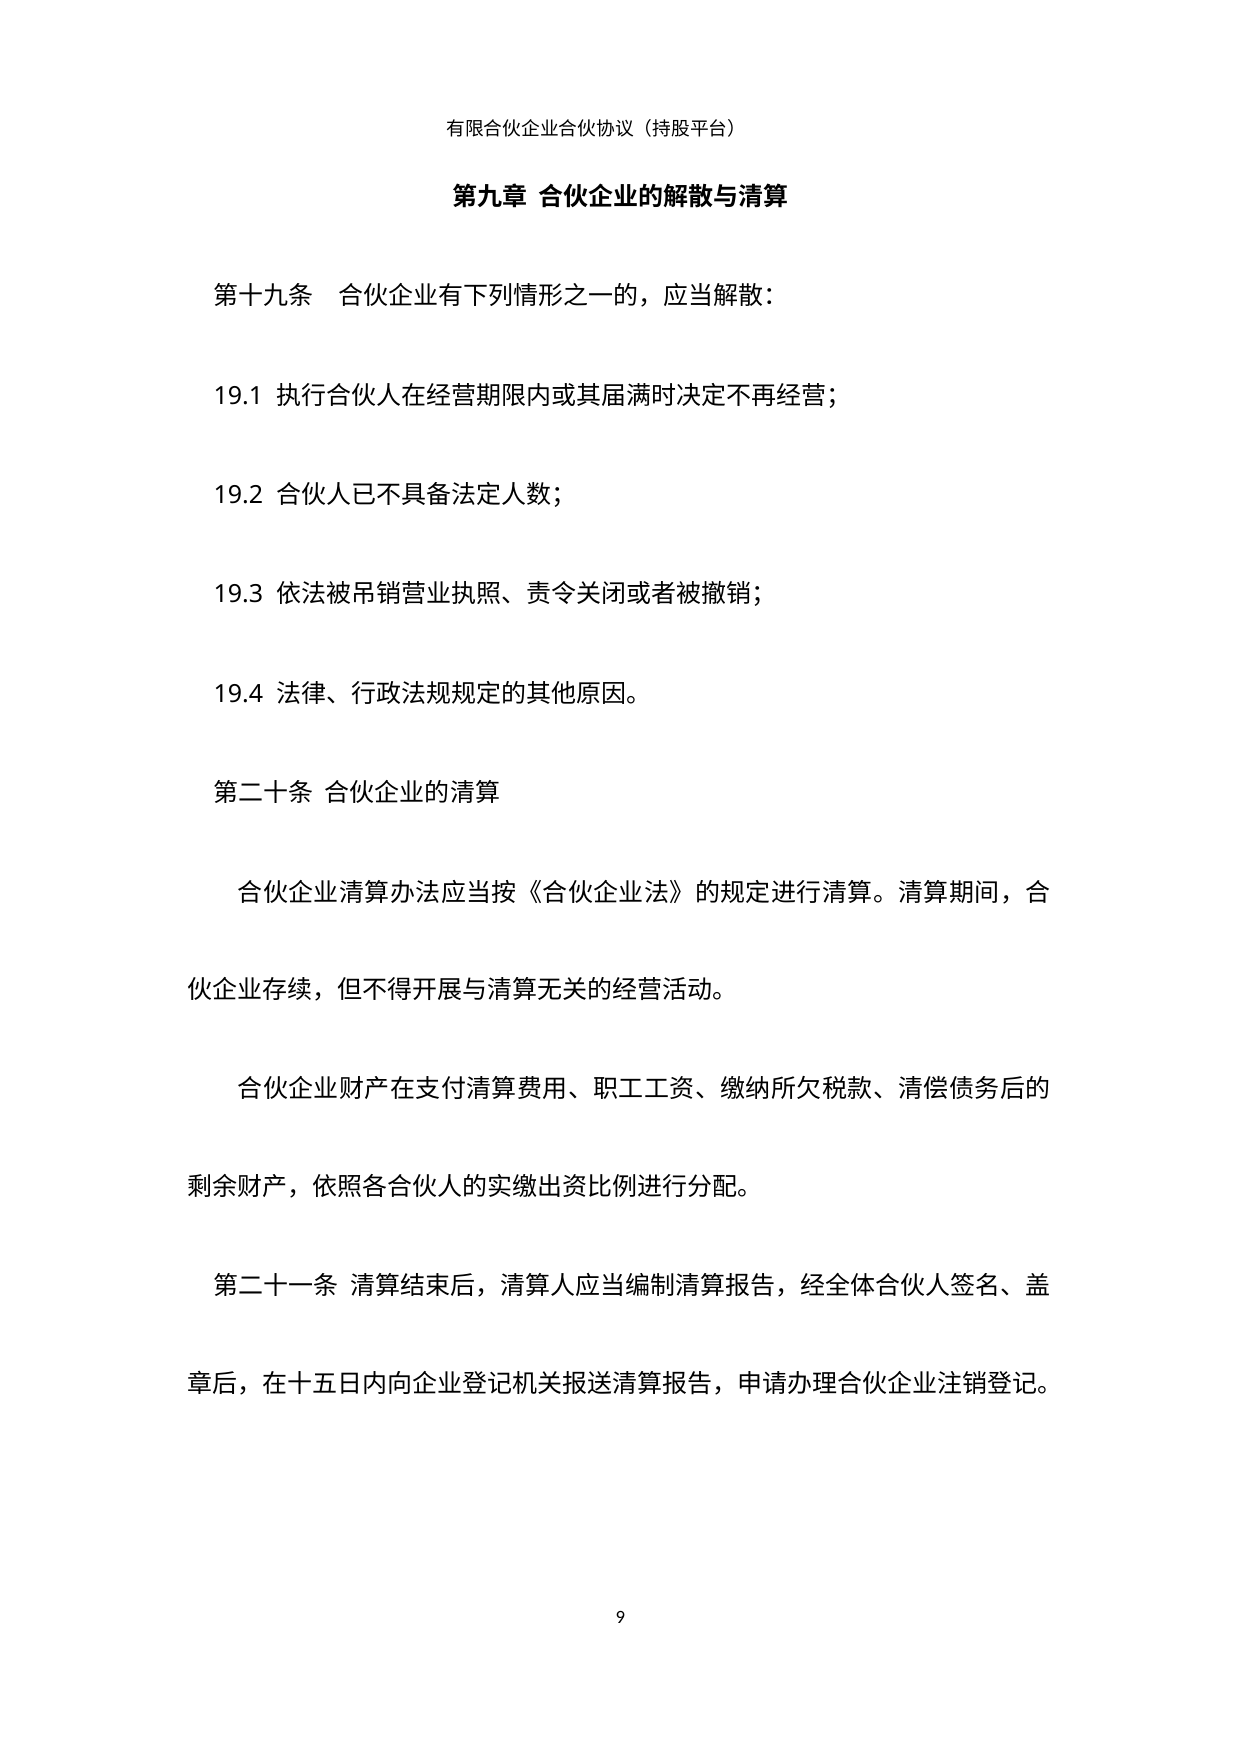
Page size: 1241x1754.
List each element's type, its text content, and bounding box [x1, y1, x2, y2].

text 第九章 合伙企业的解散与清算 [187, 162, 1053, 227]
text 第二十条 合伙企业的清算 [187, 758, 1053, 823]
text 19.1 执行合伙人在经营期限内或其届满时决定不再经营； [187, 361, 1053, 426]
text 19.2 合伙人已不具备法定人数； [187, 460, 1053, 525]
text 第十九条 合伙企业有下列情形之一的，应当解散： [187, 261, 1053, 326]
text 合伙企业清算办法应当按《合伙企业法》的规定进行清算。清算期间，合伙企业存续，但不得开展与清算无关的经营活动。 [187, 858, 1053, 1020]
text 合伙企业财产在支付清算费用、职工工资、缴纳所欠税款、清偿债务后的剩余财产，依照各合伙人的实缴出资比例进行分配。 [187, 1054, 1053, 1217]
text 19.3 依法被吊销营业执照、责令关闭或者被撤销； [187, 559, 1053, 624]
text 第二十一条 清算结束后，清算人应当编制清算报告，经全体合伙人签名、盖章后，在十五日内向企业登记机关报送清算报告，申请办理合伙企业注销登记。 [187, 1251, 1053, 1414]
text 19.4 法律、行政法规规定的其他原因。 [187, 659, 1053, 724]
